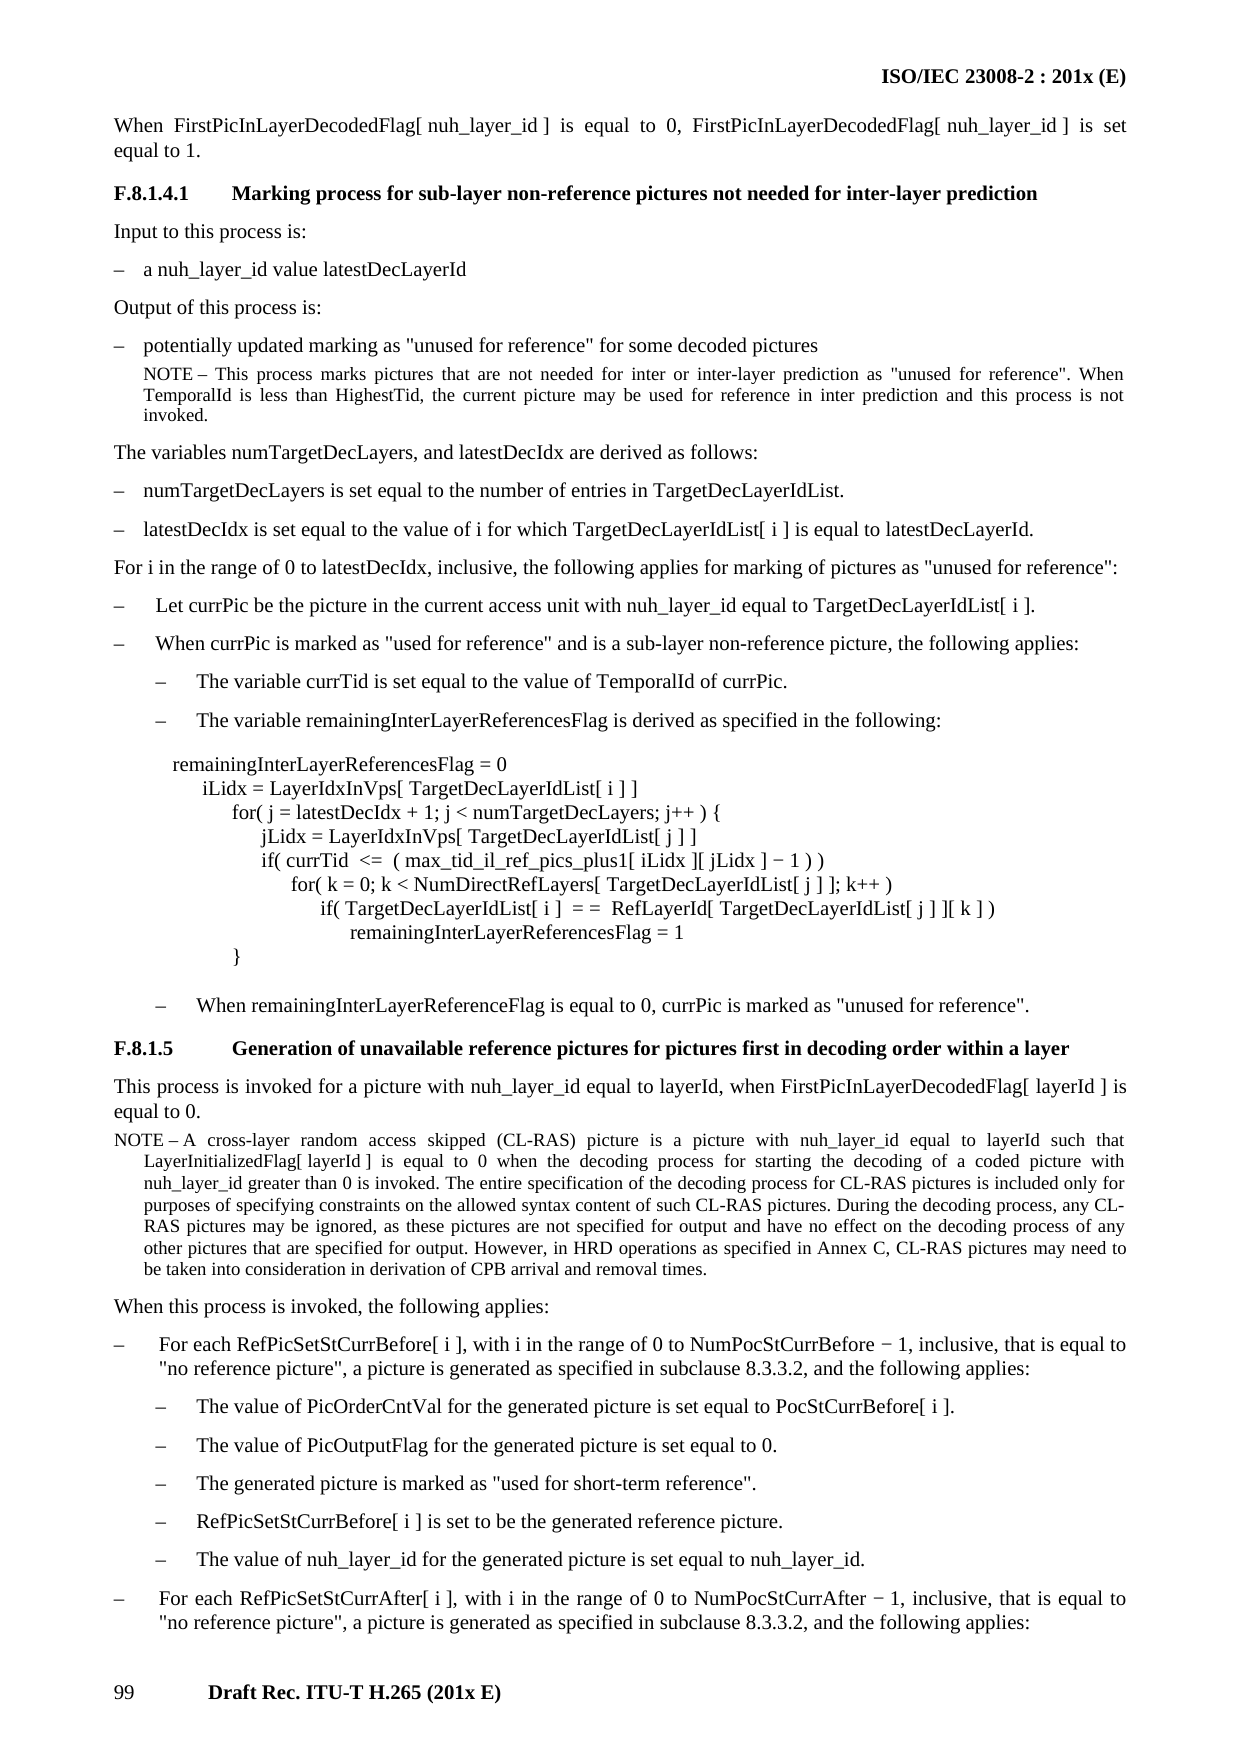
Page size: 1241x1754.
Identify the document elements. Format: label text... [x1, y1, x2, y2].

text Output of this process is: [113, 295, 1127, 319]
text – For each RefPicSetStCurrAfter[ i ], with i in the range of 0 to NumPocStCurrAfter − 1, inclusive, that is equal to "no reference picture", a picture is generated as specified in subclause 8.3.3.2, and the following applies: [113, 1586, 1127, 1634]
text – For each RefPicSetStCurrBefore[ i ], with i in the range of 0 to NumPocStCurrBefore − 1, inclusive, that is equal to "no reference picture", a picture is generated as specified in subclause 8.3.3.2, and the following applies: [113, 1332, 1127, 1380]
text When this process is invoked, the following applies: [113, 1294, 1127, 1318]
text – When remainingInterLayerReferenceFlag is equal to 0, currPic is marked as "unused for reference". [155, 993, 1127, 1017]
text NOTE – This process marks pictures that are not needed for inter or inter-layer prediction as "unused for reference". When TemporalId is less than HighestTid, the current picture may be used for reference in inter prediction and this process is not invoked. [143, 364, 1127, 426]
text – RefPicSetStCurrBefore[ i ] is set to be the generated reference picture. [155, 1509, 1127, 1533]
text – numTargetDecLayers is set equal to the number of entries in TargetDecLayerIdList. [113, 478, 1127, 502]
list Generation of unavailable reference pictures for pictures first in decoding order within a layer [113, 1036, 1127, 1060]
text – a nuh_layer_id value latestDecLayerId [113, 257, 1127, 281]
list The variables numTargetDecLayers, and latestDecIdx are derived as follows: [113, 440, 1127, 464]
text Input to this process is: [113, 219, 1127, 243]
text – The generated picture is marked as "used for short-term reference". [155, 1471, 1127, 1495]
text remainingInterLayerReferencesFlag = 0 iLidx = LayerIdxInVps[ TargetDecLayerIdList[ i ] ] for( j = latestDecIdx + 1; j < numTargetDecLayers; j++ ) { jLidx = LayerIdxInVps[ TargetDecLayerIdList[ j ] ] if( currTid <= ( max_tid_il_ref_pics_plus1[ iLidx ][ jLidx ] − 1 ) ) for( k = 0; k < NumDirectRefLayers[ TargetDecLayerIdList[ j ] ]; k++ ) if( TargetDecLayerIdList[ i ] = = RefLayerId[ TargetDecLayerIdList[ j ] ][ k ] ) remainingInterLayerReferencesFlag = 1 } [113, 752, 1127, 968]
text NOTE – A cross-layer random access skipped (CL-RAS) picture is a picture with nuh_layer_id equal to layerId such that LayerInitializedFlag[ layerId ] is equal to 0 when the decoding process for starting the decoding of a coded picture with nuh_layer_id greater than 0 is invoked. The entire specification of the decoding process for CL-RAS pictures is included only for purposes of specifying constraints on the allowed syntax content of such CL-RAS pictures. During the decoding process, any CL-RAS pictures may be ignored, as these pictures are not specified for output and have no effect on the decoding process of any other pictures that are specified for output. However, in HRD operations as specified in Annex C, CL-RAS pictures may need to be taken into consideration in derivation of CPB arrival and removal times. [114, 1129, 1127, 1280]
list Marking process for sub-layer non-reference pictures not needed for inter-layer prediction [113, 180, 1127, 204]
list This process is invoked for a picture with nuh_layer_id equal to layerId, when FirstPicInLayerDecodedFlag[ layerId ] is equal to 0. [113, 1074, 1127, 1123]
text When FirstPicInLayerDecodedFlag[ nuh_layer_id ] is equal to 0, FirstPicInLayerDecodedFlag[ nuh_layer_id ] is set equal to 1. [113, 113, 1127, 162]
text – The variable remainingInterLayerReferencesFlag is derived as specified in the following: [155, 708, 1127, 732]
text – latestDecIdx is set equal to the value of i for which TargetDecLayerIdList[ i ] is equal to latestDecLayerId. [113, 516, 1127, 541]
list For i in the range of 0 to latestDecIdx, inclusive, the following applies for marking of pictures as "unused for reference": [113, 555, 1127, 579]
text – Let currPic be the picture in the current access unit with nuh_layer_id equal to TargetDecLayerIdList[ i ]. [113, 593, 1127, 617]
text – When currPic is marked as "used for reference" and is a sub-layer non-reference picture, the following applies: [113, 631, 1127, 655]
text – The value of PicOutputFlag for the generated picture is set equal to 0. [155, 1433, 1127, 1457]
text – The variable currTid is set equal to the value of TemporalId of currPic. [155, 669, 1127, 693]
text – The value of nuh_layer_id for the generated picture is set equal to nuh_layer_id. [155, 1547, 1127, 1571]
text – The value of PicOrderCntVal for the generated picture is set equal to PocStCurrBefore[ i ]. [155, 1394, 1127, 1418]
text – potentially updated marking as "unused for reference" for some decoded pictures [113, 333, 1127, 357]
